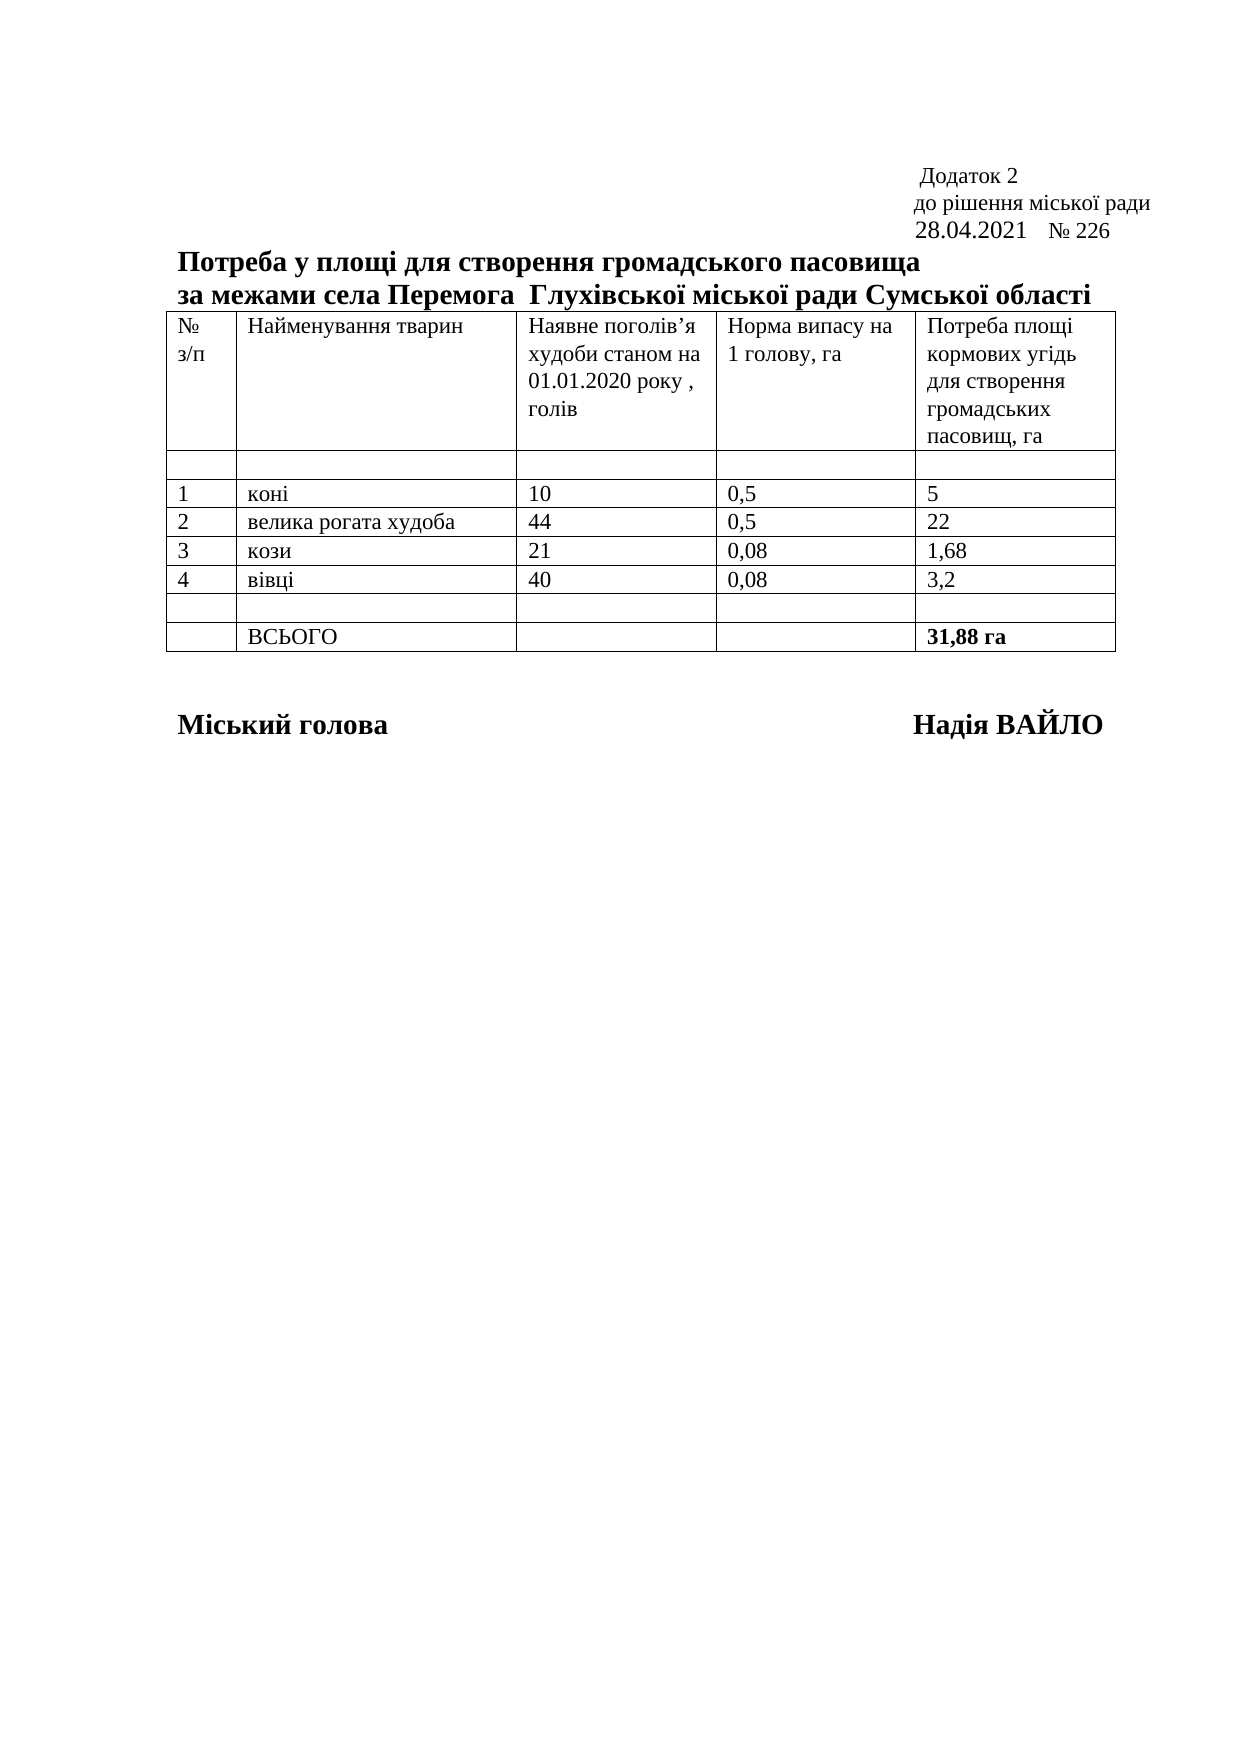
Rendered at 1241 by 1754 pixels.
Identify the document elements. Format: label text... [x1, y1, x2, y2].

table_cell 5 [916, 480, 1115, 507]
table_cell 22 [916, 508, 1115, 536]
text Міський голова Надія ВАЙЛО [177, 707, 1196, 740]
table_cell 2 [167, 508, 236, 536]
table_cell 0,5 [717, 508, 915, 536]
table_cell [167, 623, 236, 651]
table_cell 1 [167, 480, 236, 507]
text Додаток 2 [325, 162, 1196, 189]
table_cell [517, 594, 716, 622]
table_cell [167, 451, 236, 479]
table_cell 4 [167, 566, 236, 593]
table_cell 1,68 [916, 537, 1115, 564]
text за межами села Перемога Глухівської міської ради Сумської області [177, 277, 1196, 311]
text 28.04.2021 № 226 [915, 215, 1196, 244]
table_cell [517, 451, 716, 479]
table_cell кози [237, 537, 516, 564]
table_cell 0,08 [717, 566, 915, 593]
table_cell 3 [167, 537, 236, 564]
table_cell 31,88 га [916, 623, 1115, 651]
table_cell коні [237, 480, 516, 507]
table_cell [237, 594, 516, 622]
table_cell 3,2 [916, 566, 1115, 593]
table_header Найменування тварин [237, 312, 516, 450]
table_cell [717, 623, 915, 651]
table_cell 21 [517, 537, 716, 564]
table_header Норма випасу на 1 голову, га [717, 312, 915, 450]
text до рішення міської ради [325, 189, 1196, 215]
table_cell велика рогата худоба [237, 508, 516, 536]
table_cell [717, 451, 915, 479]
table_cell [916, 594, 1115, 622]
table_header № з/п [167, 312, 236, 450]
table_cell 0,08 [717, 537, 915, 564]
table_cell 40 [517, 566, 716, 593]
table_cell [916, 451, 1115, 479]
text Потреба у площі для створення громадського пасовища [177, 244, 1196, 277]
table_cell ВСЬОГО [237, 623, 516, 651]
table_cell 10 [517, 480, 716, 507]
table_cell [717, 594, 915, 622]
table_cell вівці [237, 566, 516, 593]
table_header Потреба площі кормових угідь для створення громадських пасовищ, га [916, 312, 1115, 450]
table_cell [167, 594, 236, 622]
table_cell [237, 451, 516, 479]
table_cell [517, 623, 716, 651]
table_cell 44 [517, 508, 716, 536]
table_header Наявне поголів’я худоби станом на 01.01.2020 року , голів [517, 312, 716, 450]
table_cell 0,5 [717, 480, 915, 507]
